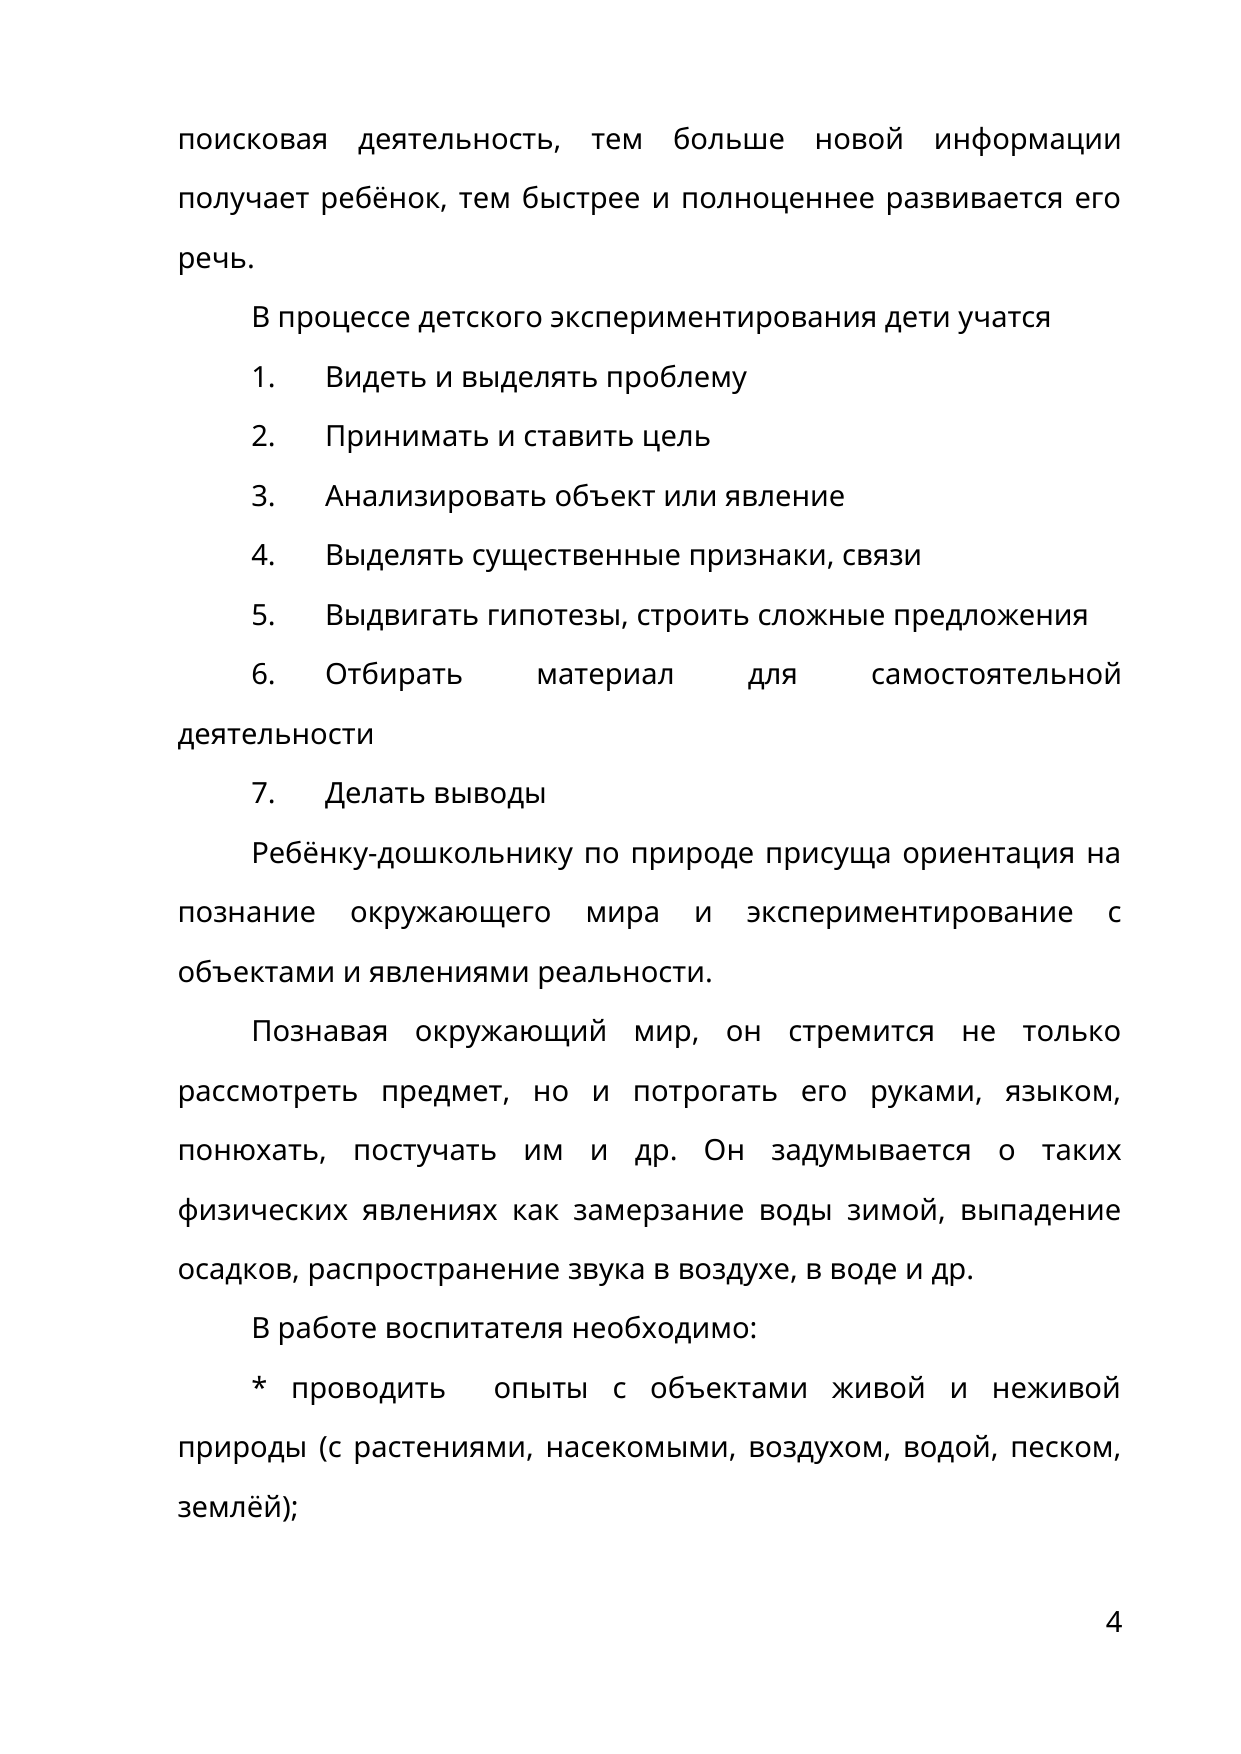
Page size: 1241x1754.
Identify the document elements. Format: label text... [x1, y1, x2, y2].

list Отбирать материал для самостоятельной деятельности [177, 653, 1122, 753]
text В работе воспитателя необходимо: [177, 1308, 1122, 1347]
text Ребёнку-дошкольнику по природе присуща ориентация на познание окружающего мира и экспериментирование с объектами и явлениями реальности. [177, 832, 1122, 991]
list Видеть и выделять проблему [177, 356, 1122, 396]
list Выдвигать гипотезы, строить сложные предложения [177, 594, 1122, 634]
text * проводить опыты с объектами живой и неживой природы (с растениями, насекомыми, воздухом, водой, песком, землёй); [177, 1367, 1122, 1526]
list Анализировать объект или явление [177, 475, 1122, 515]
list Принимать и ставить цель [177, 416, 1122, 455]
list Выделять существенные признаки, связи [177, 534, 1122, 574]
text В процессе детского экспериментирования дети учатся [177, 297, 1122, 336]
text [177, 118, 1122, 277]
text Познавая окружающий мир, он стремится не только рассмотреть предмет, но и потрогать его руками, языком, понюхать, постучать им и др. Он задумывается о таких физических явлениях как замерзание воды зимой, выпадение осадков, распространение звука в воздухе, в воде и др. [177, 1010, 1122, 1288]
list Делать выводы [177, 772, 1122, 812]
